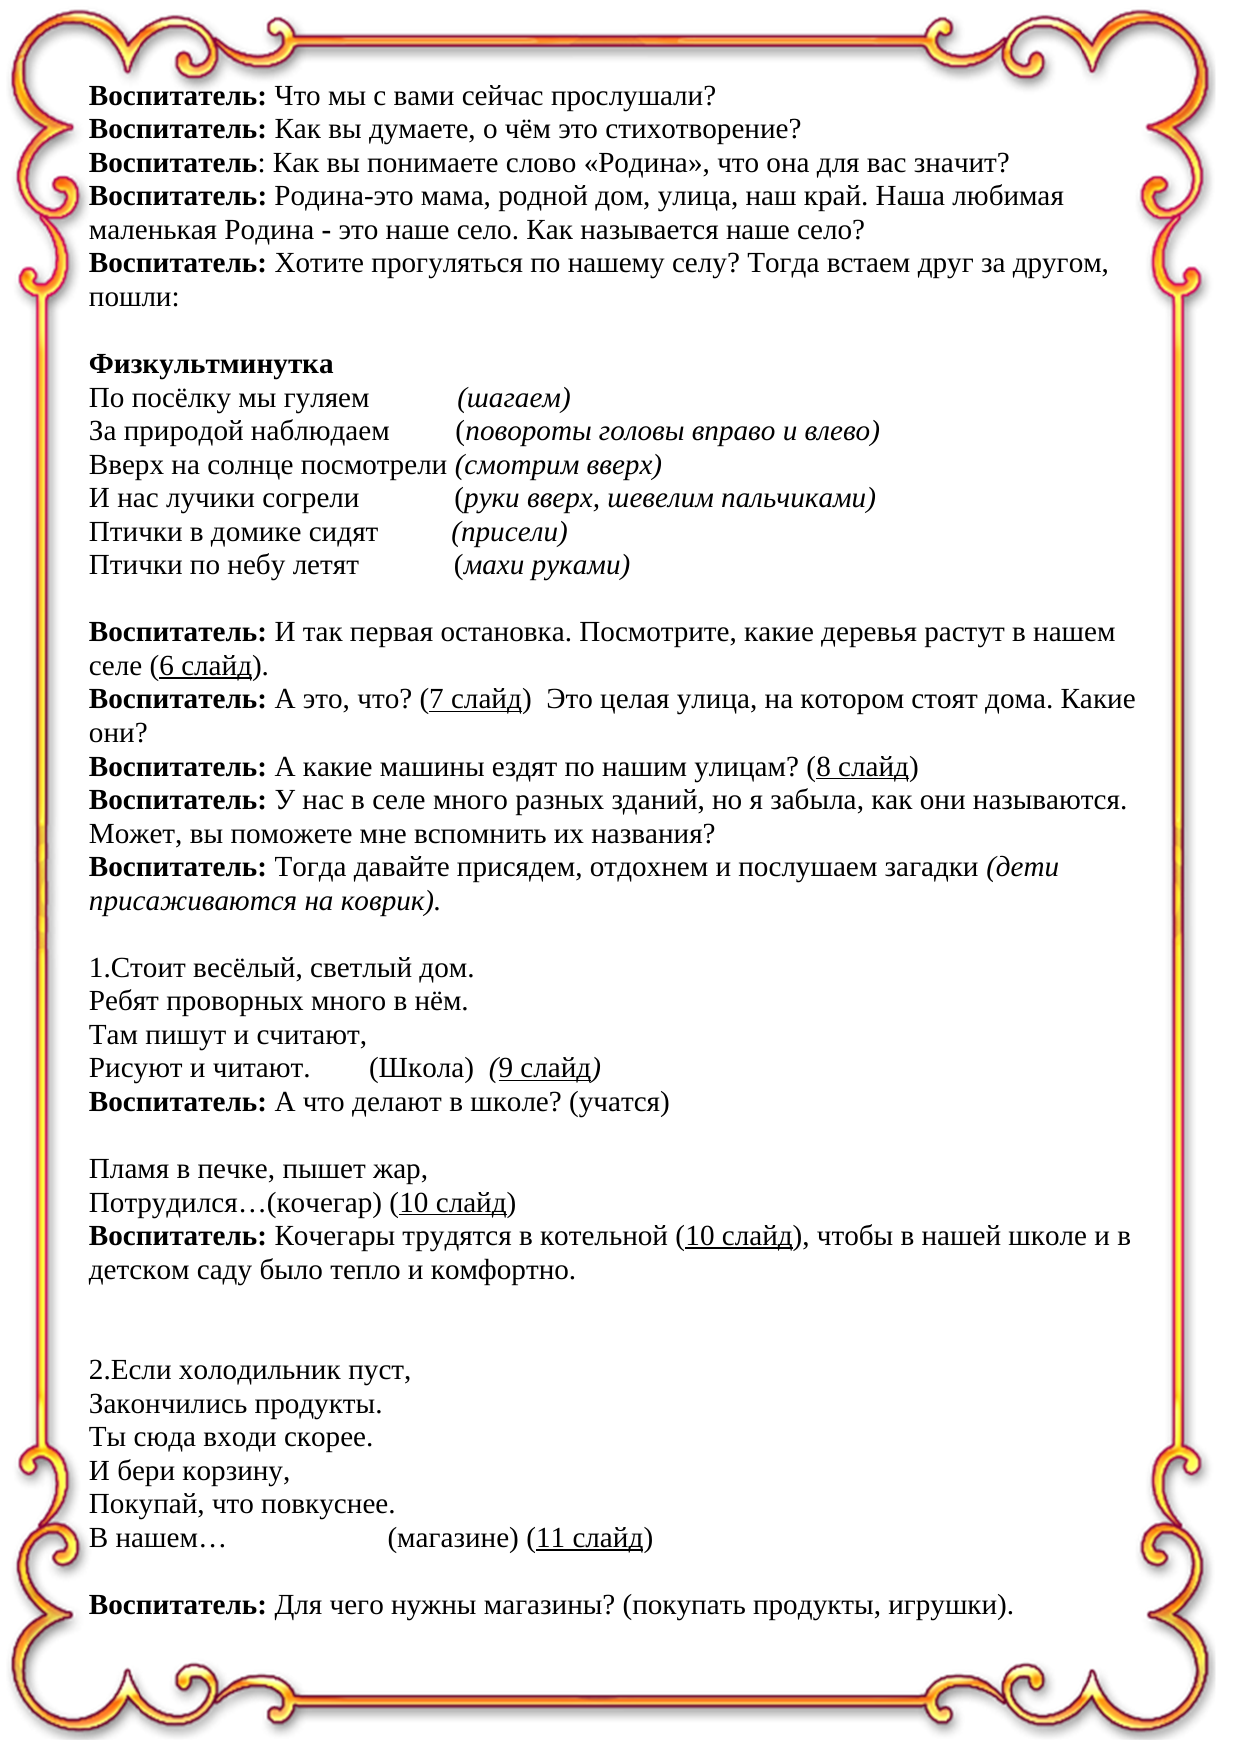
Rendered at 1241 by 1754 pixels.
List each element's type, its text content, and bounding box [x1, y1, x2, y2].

text Воспитатель: Родина-это мама, родной дом, улица, наш край. Наша любимая маленькая Родина - это наше село. Как называется наше село? [89, 178, 1152, 246]
text И нас лучики согрели (руки вверх, шевелим пальчиками) [89, 480, 1152, 514]
text Воспитатель: Хотите прогуляться по нашему селу? Тогда встаем друг за другом, пошли: [89, 246, 1152, 313]
text По посёлку мы гуляем (шагаем) [89, 380, 1152, 413]
text Воспитатель: Как вы понимаете слово «Родина», что она для вас значит? [89, 145, 1152, 178]
text Закончились продукты. Ты сюда входи скорее. И бери корзину, Покупай, что повкуснее. В нашем… (магазине) (11 слайд) [89, 1386, 1152, 1554]
text 1.Стоит весёлый, светлый дом. Ребят проворных много в нём. Там пишут и считают, Рисуют и читают. (Школа) (9 слайд) [89, 950, 1152, 1084]
text Физкультминутка [89, 346, 1152, 380]
text Воспитатель: А какие машины ездят по нашим улицам? (8 слайд) [89, 749, 1152, 782]
text 2.Если холодильник пуст, [89, 1352, 1152, 1386]
text Воспитатель: А что делают в школе? (учатся) [89, 1084, 1152, 1118]
text Воспитатель: Кочегары трудятся в котельной (10 слайд), чтобы в нашей школе и в детском саду было тепло и комфортно. [89, 1218, 1152, 1285]
picture [5, 1, 1216, 1740]
text Пламя в печке, пышет жар, [89, 1151, 1152, 1185]
text За природой наблюдаем (повороты головы вправо и влево) [89, 413, 1152, 447]
text Воспитатель: И так первая остановка. Посмотрите, какие деревья растут в нашем селе (6 слайд). [89, 614, 1152, 682]
text Потрудился…(кочегар) (10 слайд) [89, 1185, 1152, 1218]
text Воспитатель: Как вы думаете, о чём это стихотворение? [89, 111, 1152, 145]
text Воспитатель: У нас в селе много разных зданий, но я забыла, как они называются. Может, вы поможете мне вспомнить их названия? [89, 782, 1152, 849]
text Птички по небу летят (махи руками) [89, 547, 1152, 581]
text Вверх на солнце посмотрели (смотрим вверх) [89, 447, 1152, 480]
text Воспитатель: А это, что? (7 слайд) Это целая улица, на котором стоят дома. Какие они? [89, 682, 1152, 749]
text Воспитатель: Тогда давайте присядем, отдохнем и послушаем загадки (дети присаживаются на коврик). [89, 849, 1152, 916]
text Птички в домике сидят (присели) [89, 514, 1152, 547]
text Воспитатель: Для чего нужны магазины? (покупать продукты, игрушки). [89, 1587, 1152, 1621]
text Воспитатель: Что мы с вами сейчас прослушали? [89, 78, 1152, 111]
